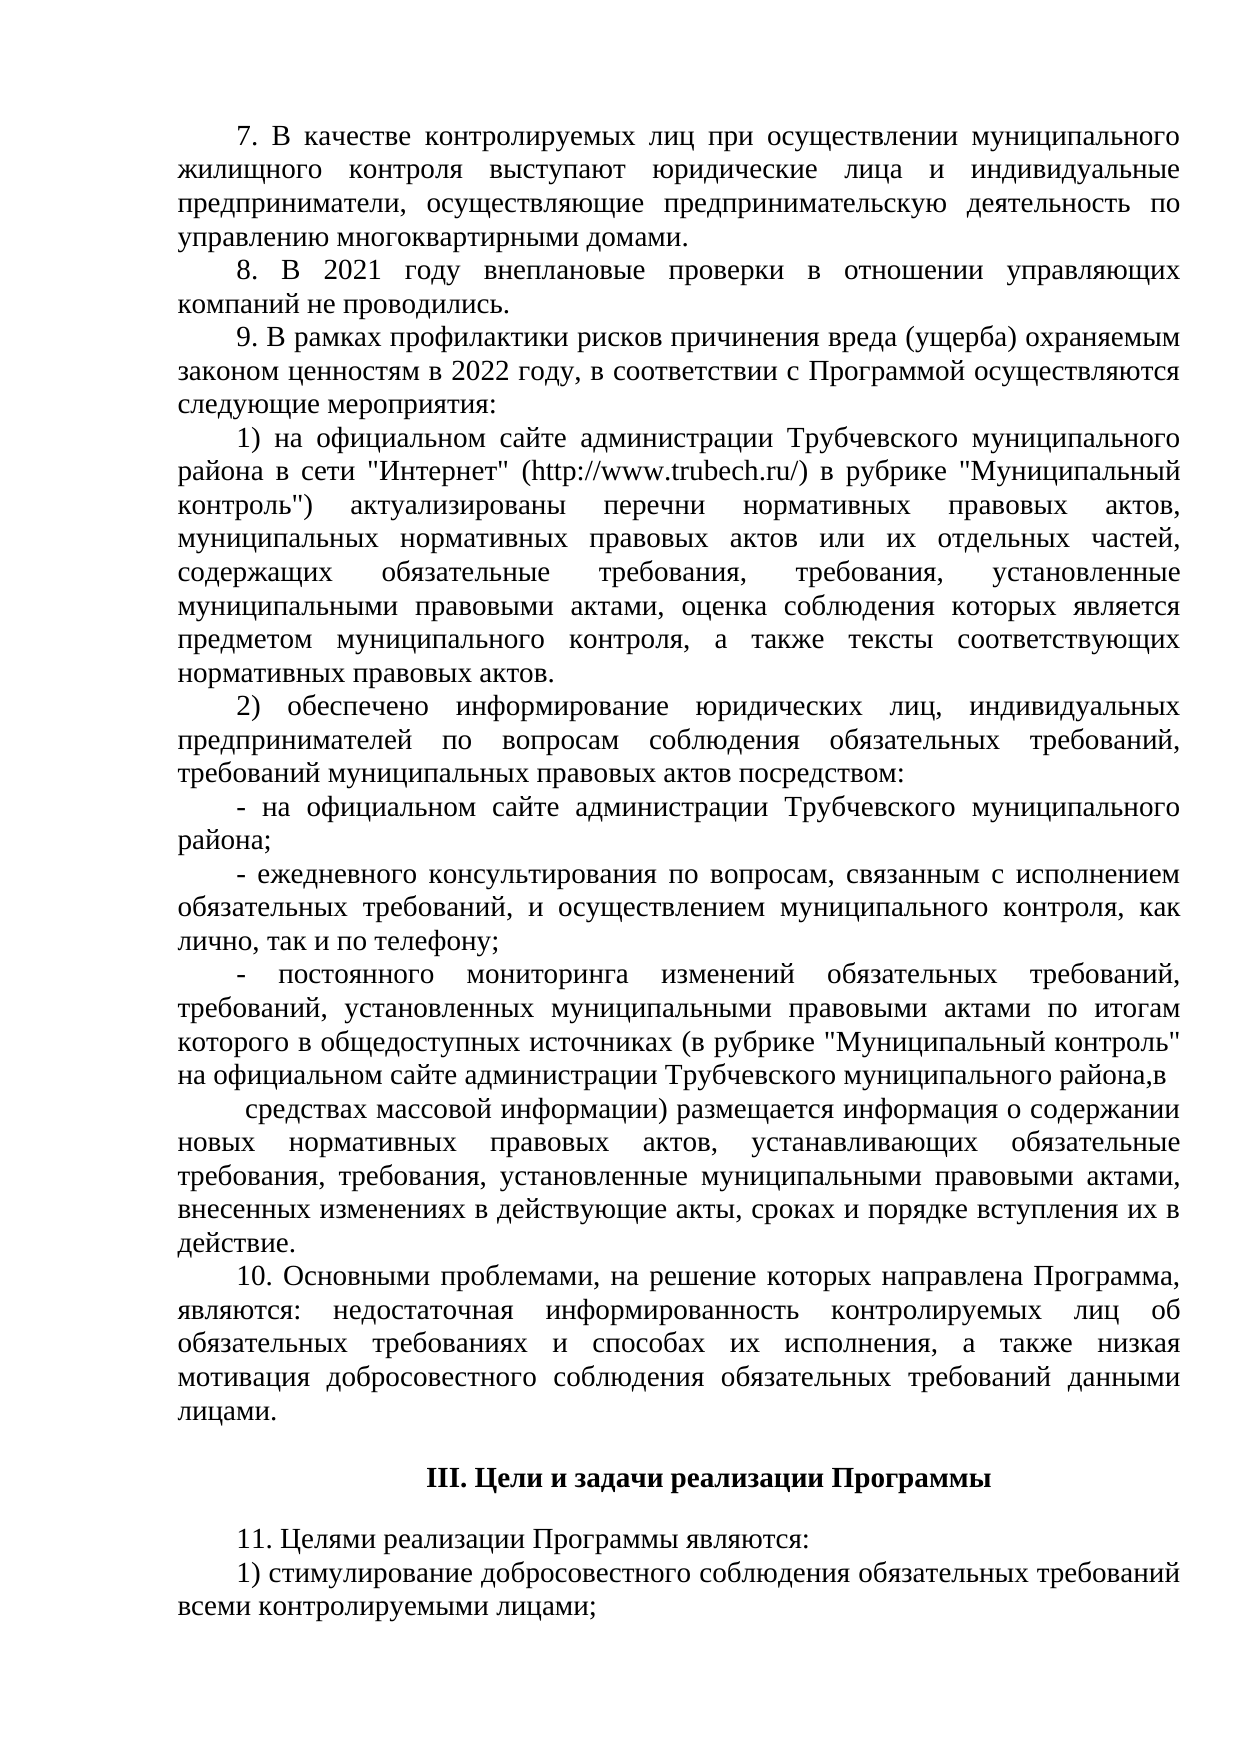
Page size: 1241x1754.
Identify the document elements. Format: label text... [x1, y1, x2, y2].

text - постоянного мониторинга изменений обязательных требований, требований, установленных муниципальными правовыми актами по итогам которого в общедоступных источниках (в рубрике "Муниципальный контроль" на официальном сайте администрации Трубчевского муниципального района,в [177, 957, 1181, 1091]
subtitle III. Цели и задачи реализации Программы [177, 1460, 1181, 1493]
text 1) на официальном сайте администрации Трубчевского муниципального района в сети "Интернет" (http://www.trubech.ru/) в рубрике "Муниципальный контроль") актуализированы перечни нормативных правовых актов, муниципальных нормативных правовых актов или их отдельных частей, содержащих обязательные требования, требования, установленные муниципальными правовыми актами, оценка соблюдения которых является предметом муниципального контроля, а также тексты соответствующих нормативных правовых актов. [177, 420, 1181, 688]
text 11. Целями реализации Программы являются: [177, 1521, 1181, 1555]
text 7. В качестве контролируемых лиц при осуществлении муниципального жилищного контроля выступают юридические лица и индивидуальные предприниматели, осуществляющие предпринимательскую деятельность по управлению многоквартирными домами. [177, 118, 1181, 252]
text 1) стимулирование добросовестного соблюдения обязательных требований всеми контролируемыми лицами; [177, 1555, 1181, 1622]
text - на официальном сайте администрации Трубчевского муниципального района; [177, 789, 1181, 856]
text 8. В 2021 году внеплановые проверки в отношении управляющих компаний не проводились. [177, 252, 1181, 319]
text 9. В рамках профилактики рисков причинения вреда (ущерба) охраняемым законом ценностям в 2022 году, в соответствии с Программой осуществляются следующие мероприятия: [177, 319, 1181, 420]
text 2) обеспечено информирование юридических лиц, индивидуальных предпринимателей по вопросам соблюдения обязательных требований, требований муниципальных правовых актов посредством: [177, 688, 1181, 789]
text 10. Основными проблемами, на решение которых направлена Программа, являются: недостаточная информированность контролируемых лиц об обязательных требованиях и способах их исполнения, а также низкая мотивация добросовестного соблюдения обязательных требований данными лицами. [177, 1258, 1181, 1426]
text средствах массовой информации) размещается информация о содержании новых нормативных правовых актов, устанавливающих обязательные требования, требования, установленные муниципальными правовыми актами, внесенных изменениях в действующие акты, сроках и порядке вступления их в действие. [177, 1091, 1181, 1258]
text - ежедневного консультирования по вопросам, связанным с исполнением обязательных требований, и осуществлением муниципального контроля, как лично, так и по телефону; [177, 856, 1181, 957]
